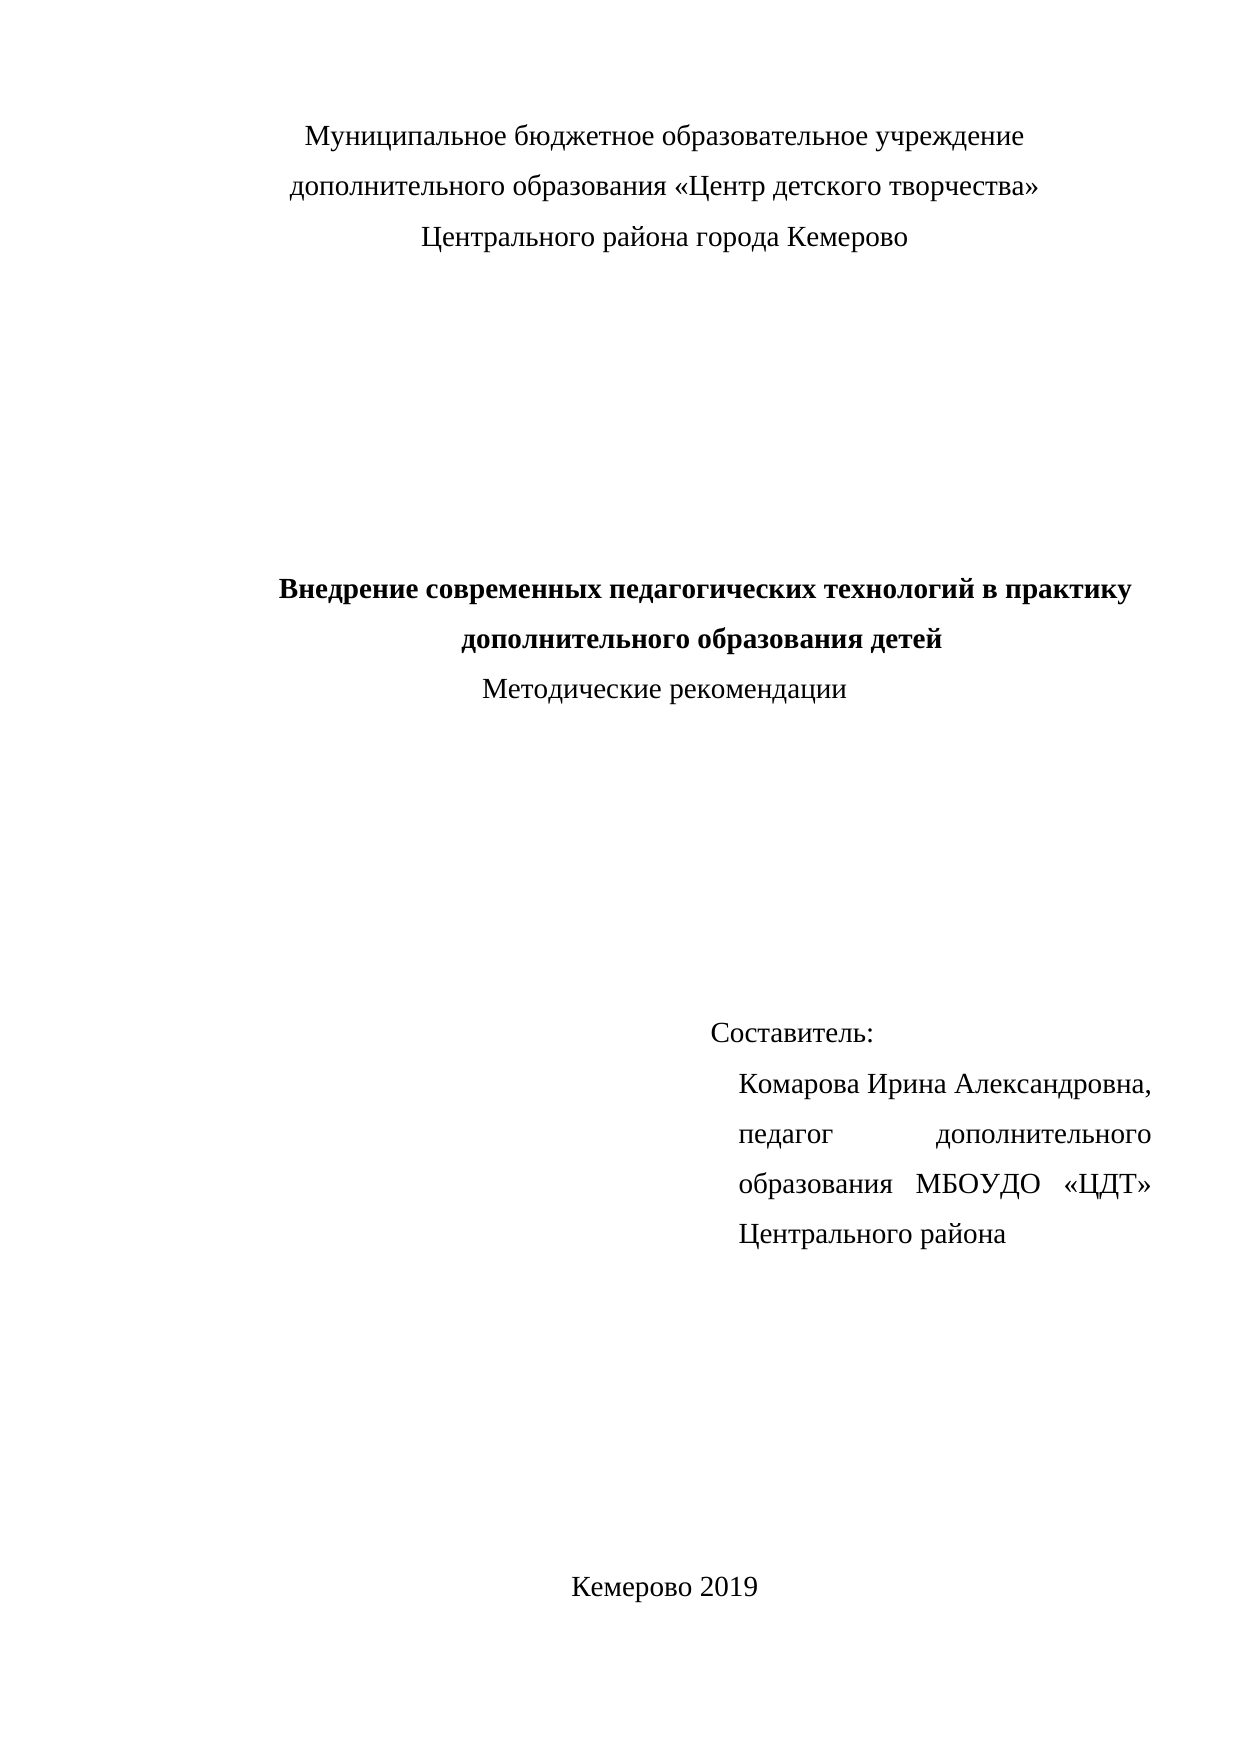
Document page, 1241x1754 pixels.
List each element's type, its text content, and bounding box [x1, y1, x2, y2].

list Внедрение современных педагогических технологий в практику дополнительного образования детей [252, 571, 1152, 655]
text Центрального района города Кемерово [177, 219, 1152, 252]
text Муниципальное бюджетное образовательное учреждение [177, 118, 1152, 152]
text Кемерово 2019 [177, 1569, 1152, 1602]
text Комарова Ирина Александровна, [177, 1066, 1167, 1099]
text педагог дополнительного образования МБОУДО «ЦДТ» Центрального района [738, 1116, 1152, 1250]
text дополнительного образования «Центр детского творчества» [177, 168, 1152, 202]
text Составитель: [177, 1015, 1152, 1049]
text Методические рекомендации [177, 672, 1152, 705]
